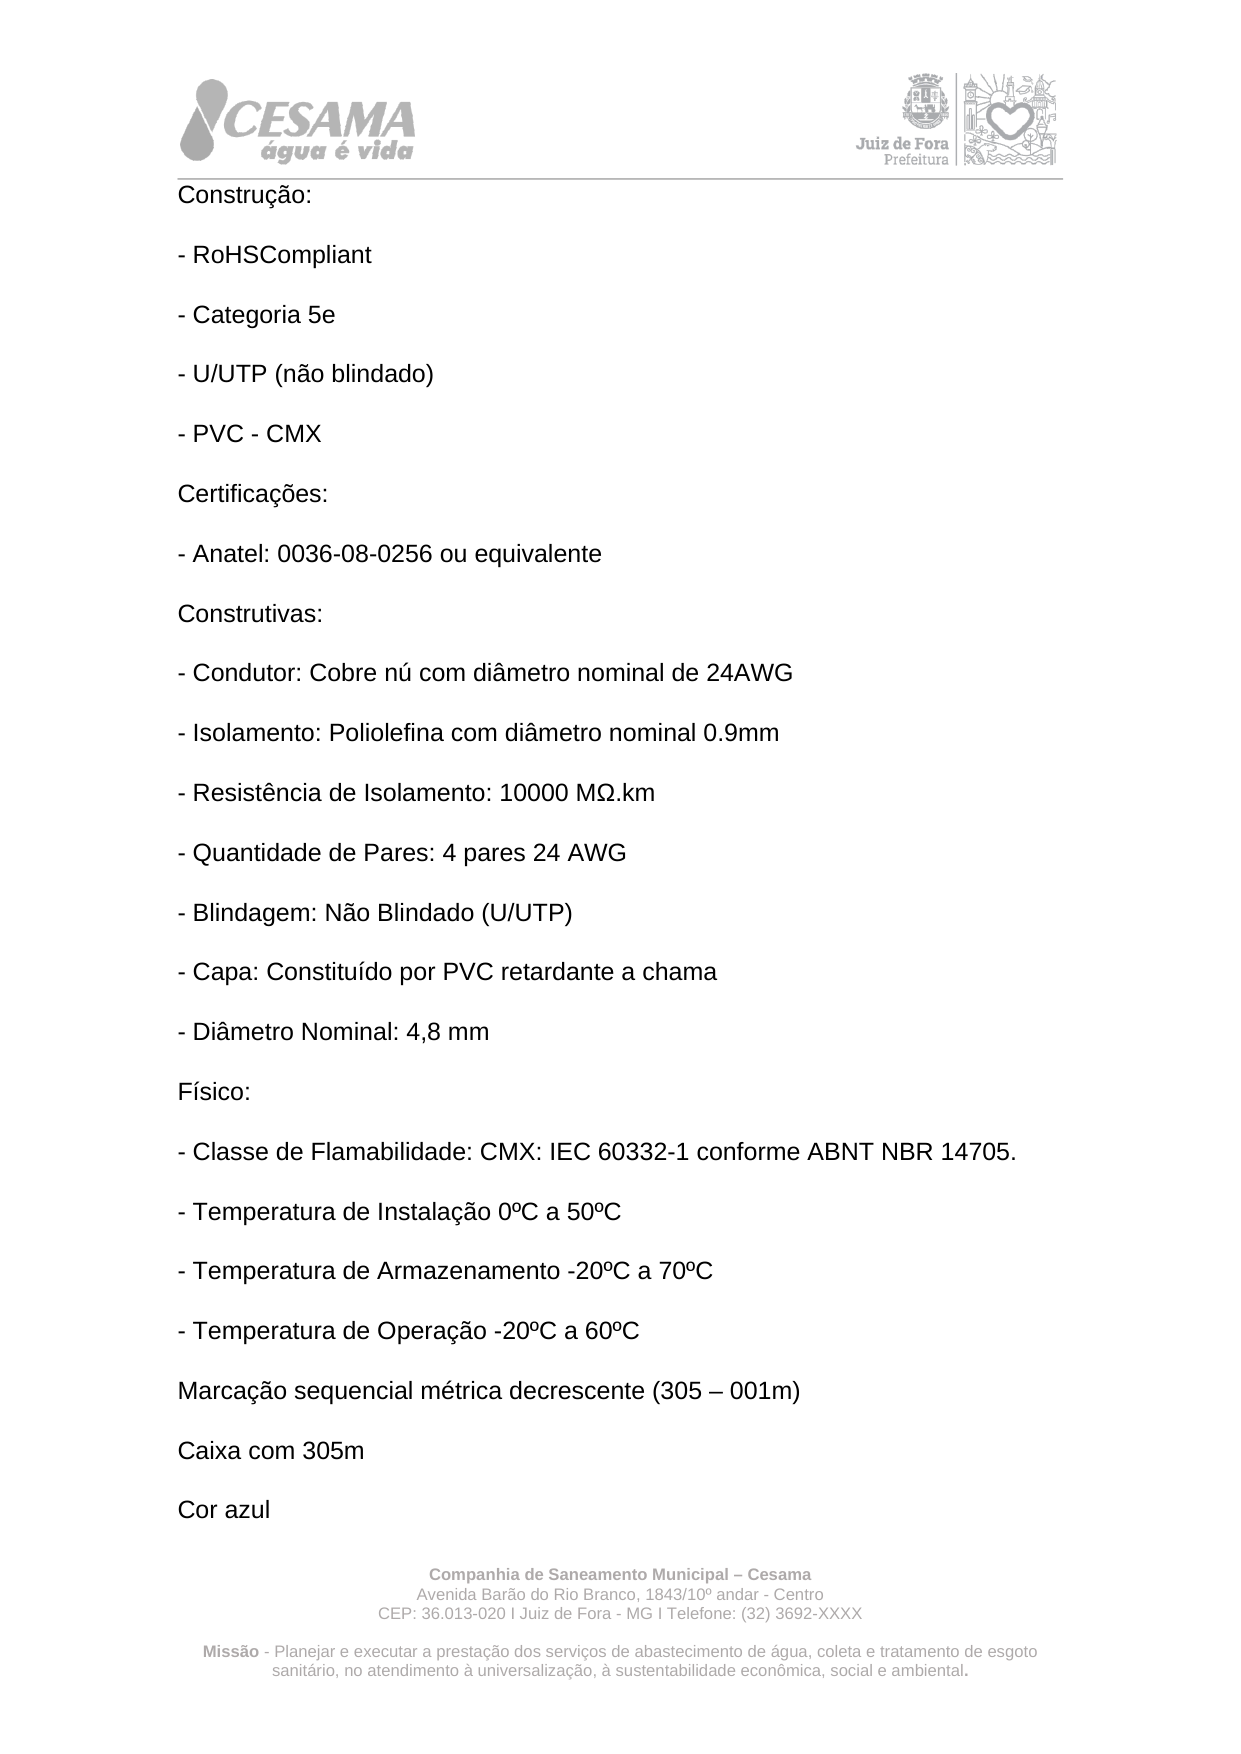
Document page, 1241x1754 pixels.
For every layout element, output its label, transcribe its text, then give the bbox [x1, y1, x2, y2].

text - Diâmetro Nominal: 4,8 mm [177, 1017, 1063, 1046]
text Físico: [177, 1077, 1063, 1106]
text Caixa com 305m [177, 1436, 1063, 1464]
text - Blindagem: Não Blindado (U/UTP) [177, 897, 1063, 926]
text - Classe de Flamabilidade: CMX: IEC 60332-1 conforme ABNT NBR 14705. [177, 1137, 1063, 1165]
text - Isolamento: Poliolefina com diâmetro nominal 0.9mm [177, 718, 1063, 747]
text - Quantidade de Pares: 4 pares 24 AWG [177, 838, 1063, 866]
text - Anatel: 0036-08-0256 ou equivalente [177, 539, 1063, 567]
text - Temperatura de Operação -20ºC a 60ºC [177, 1316, 1063, 1345]
text - Capa: Constituído por PVC retardante a chama [177, 957, 1063, 986]
text - PVC - CMX [177, 419, 1063, 448]
text - Temperatura de Instalação 0ºC a 50ºC [177, 1196, 1063, 1225]
text Construção: [177, 180, 1063, 209]
text Construtivas: [177, 598, 1063, 627]
text Marcação sequencial métrica decrescente (305 – 001m) [177, 1376, 1063, 1404]
text - Resistência de Isolamento: 10000 MΩ.km [177, 778, 1063, 807]
picture [177, 73, 1064, 180]
text - Temperatura de Armazenamento -20ºC a 70ºC [177, 1256, 1063, 1285]
text Cor azul [177, 1495, 1063, 1524]
text Certificações: [177, 479, 1063, 508]
text - Condutor: Cobre nú com diâmetro nominal de 24AWG [177, 658, 1063, 687]
text - Categoria 5e [177, 299, 1063, 328]
text - U/UTP (não blindado) [177, 359, 1063, 388]
text - RoHSCompliant [177, 240, 1063, 268]
